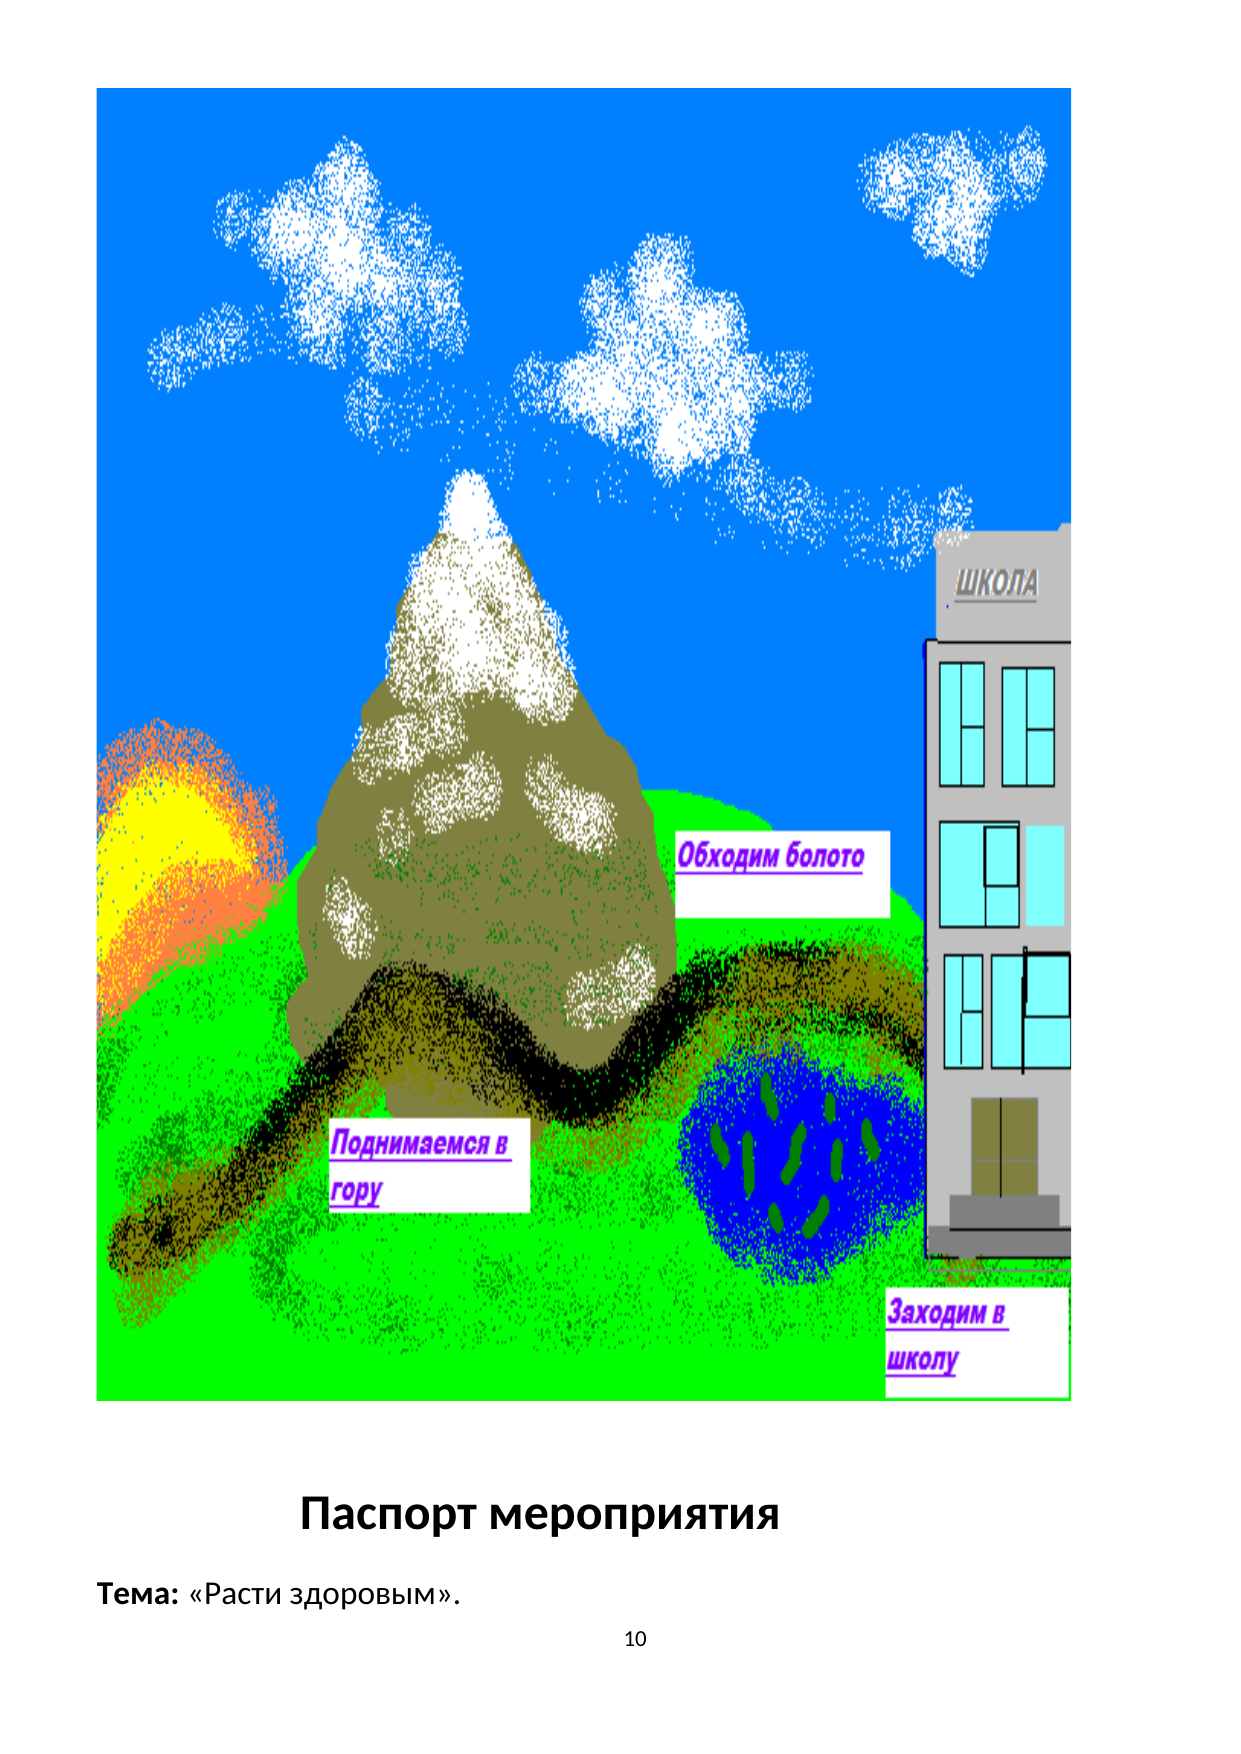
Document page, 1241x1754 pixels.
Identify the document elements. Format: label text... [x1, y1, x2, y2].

text Паспорт мероприятия [97, 1481, 1152, 1542]
picture [96, 88, 1072, 1401]
text Тема: «Расти здоровым». [97, 1572, 1152, 1613]
